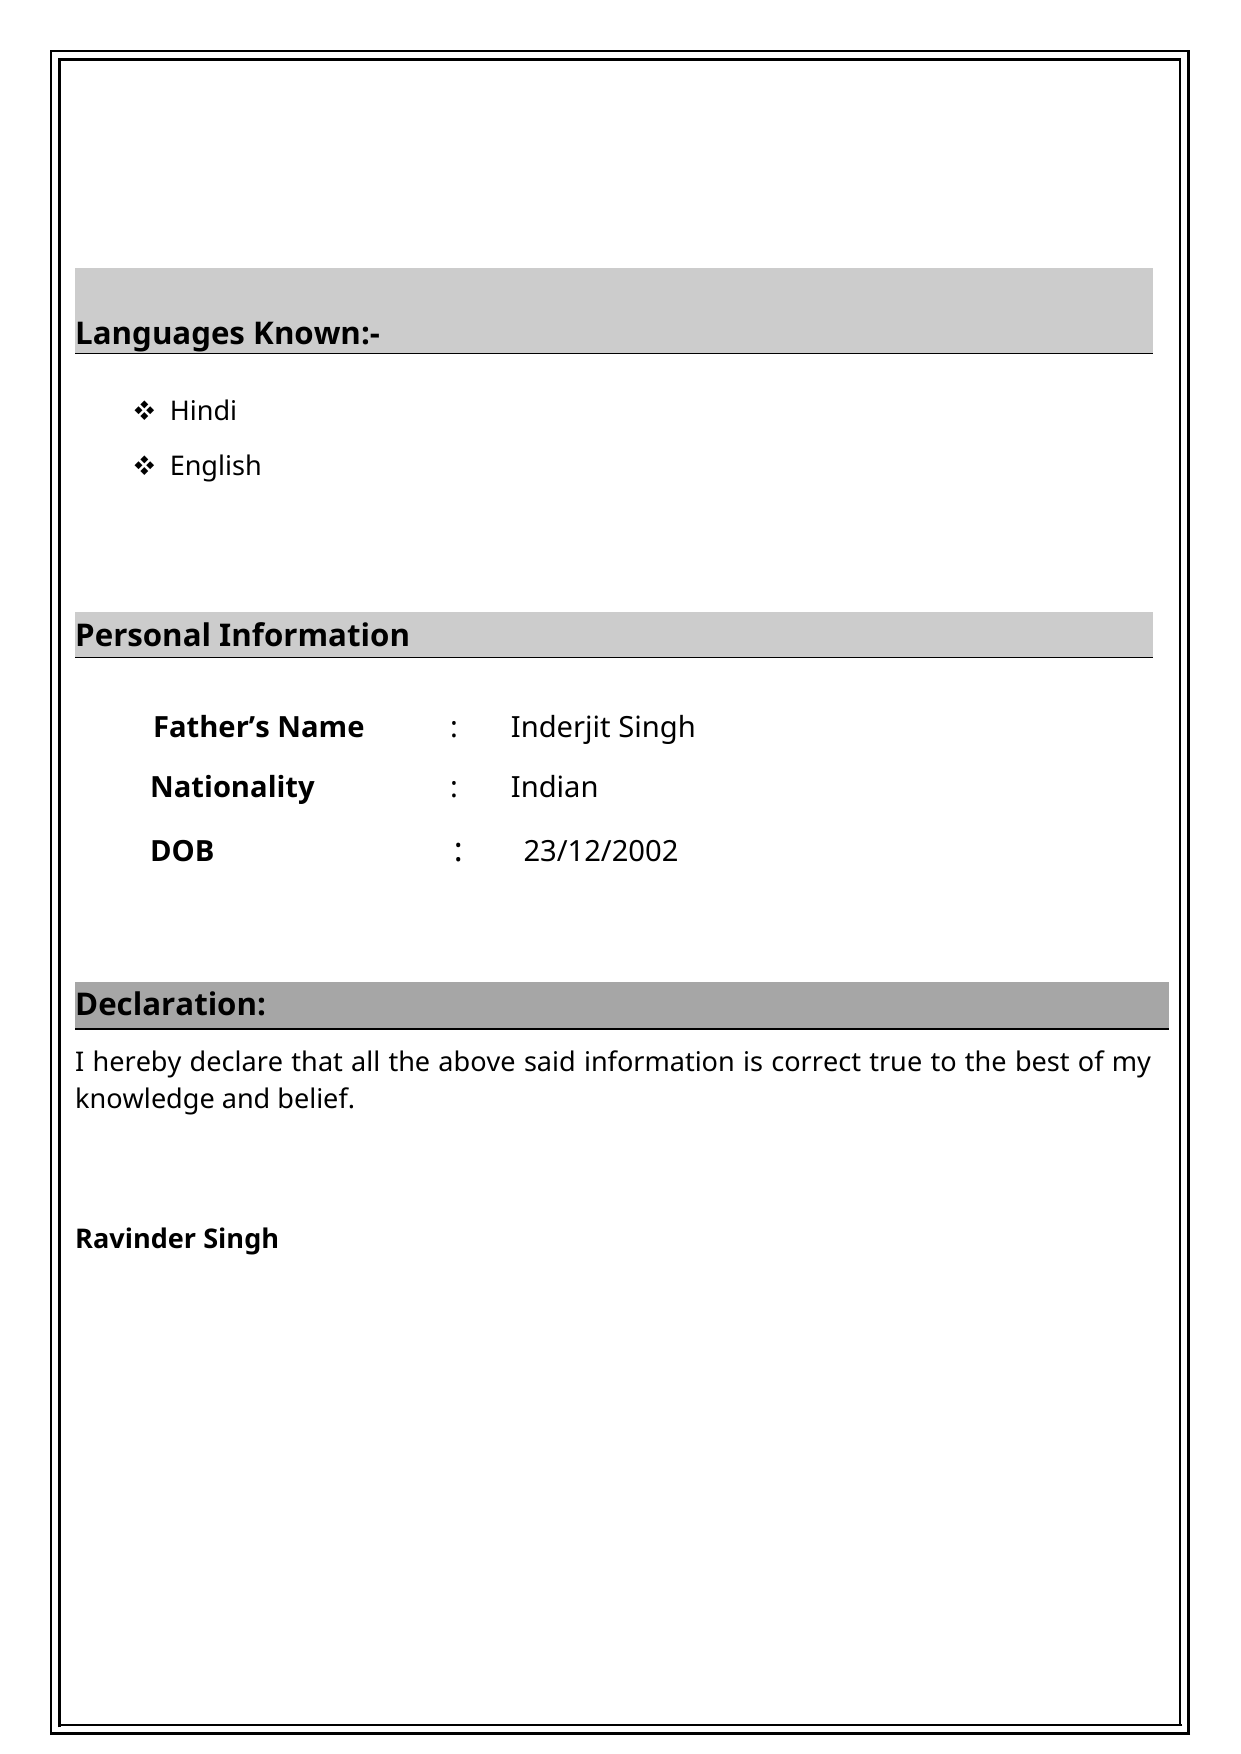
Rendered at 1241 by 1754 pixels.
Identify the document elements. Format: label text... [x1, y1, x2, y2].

text I hereby declare that all the above said information is correct true to the best of my knowledge and belief. [75, 1042, 1153, 1116]
text Declaration: [75, 982, 1169, 1028]
text Languages Known:- [75, 311, 1153, 353]
list Hindi [132, 391, 1153, 428]
text DOB : 23/12/2002 [75, 825, 1153, 871]
list English [132, 447, 1153, 483]
text Nationality : Indian [75, 766, 1153, 806]
text Ravinder Singh [75, 1219, 1153, 1256]
text Father’s Name : Inderjit Singh [75, 706, 1153, 746]
text Personal Information [75, 612, 1153, 657]
